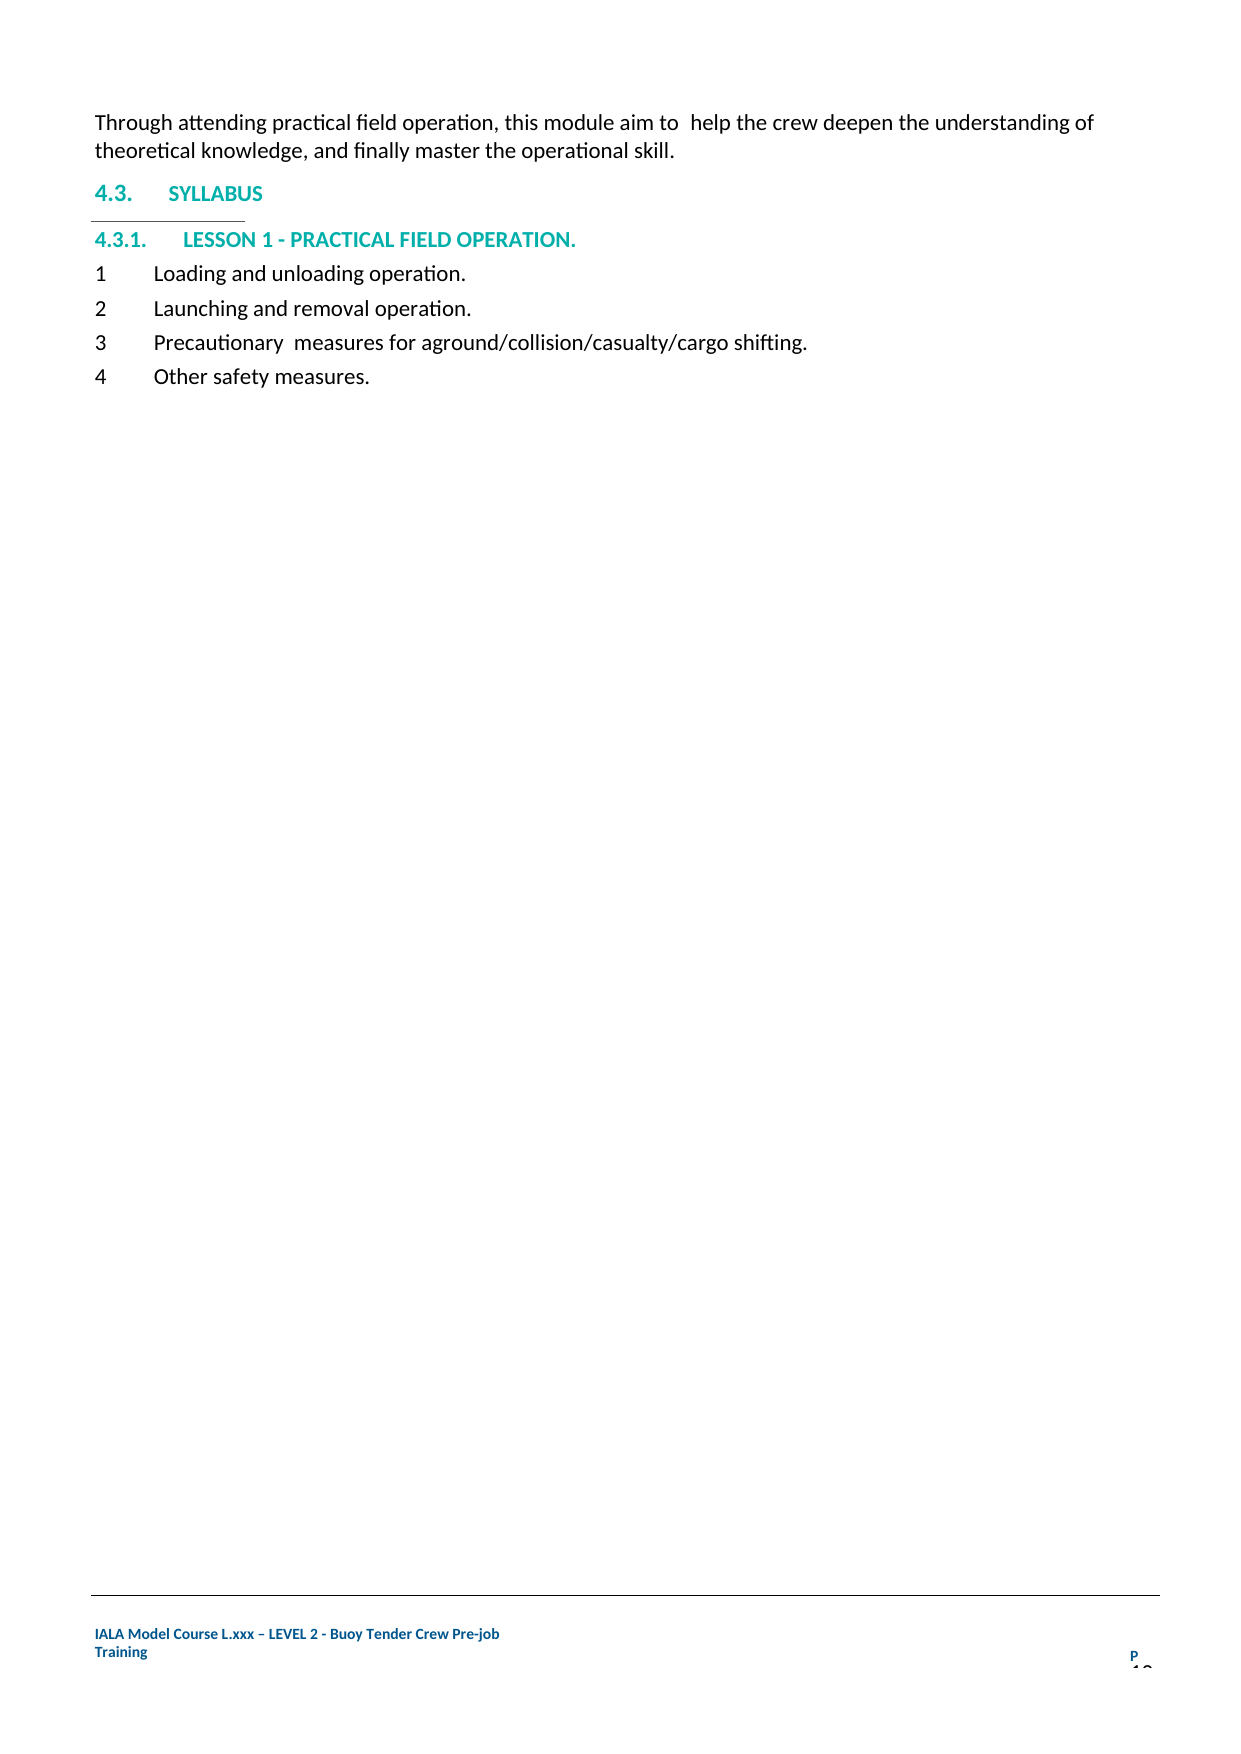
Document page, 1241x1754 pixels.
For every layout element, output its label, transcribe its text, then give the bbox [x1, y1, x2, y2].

list Launching and removal operation. [94, 294, 1217, 322]
list LESSON 1 - PRACTICAL FIELD OPERATION. [94, 210, 1217, 253]
text Through attending practical field operation, this module aim to help the crew deepen the understanding of theoretical knowledge, and finally master the operational skill. [94, 108, 1126, 164]
list Other safety measures. [94, 362, 1217, 391]
list Loading and unloading operation. [94, 259, 1217, 287]
list SYLLABUS [94, 177, 1217, 208]
list Precautionary measures for aground/collision/casualty/cargo shifting. [94, 328, 1217, 356]
